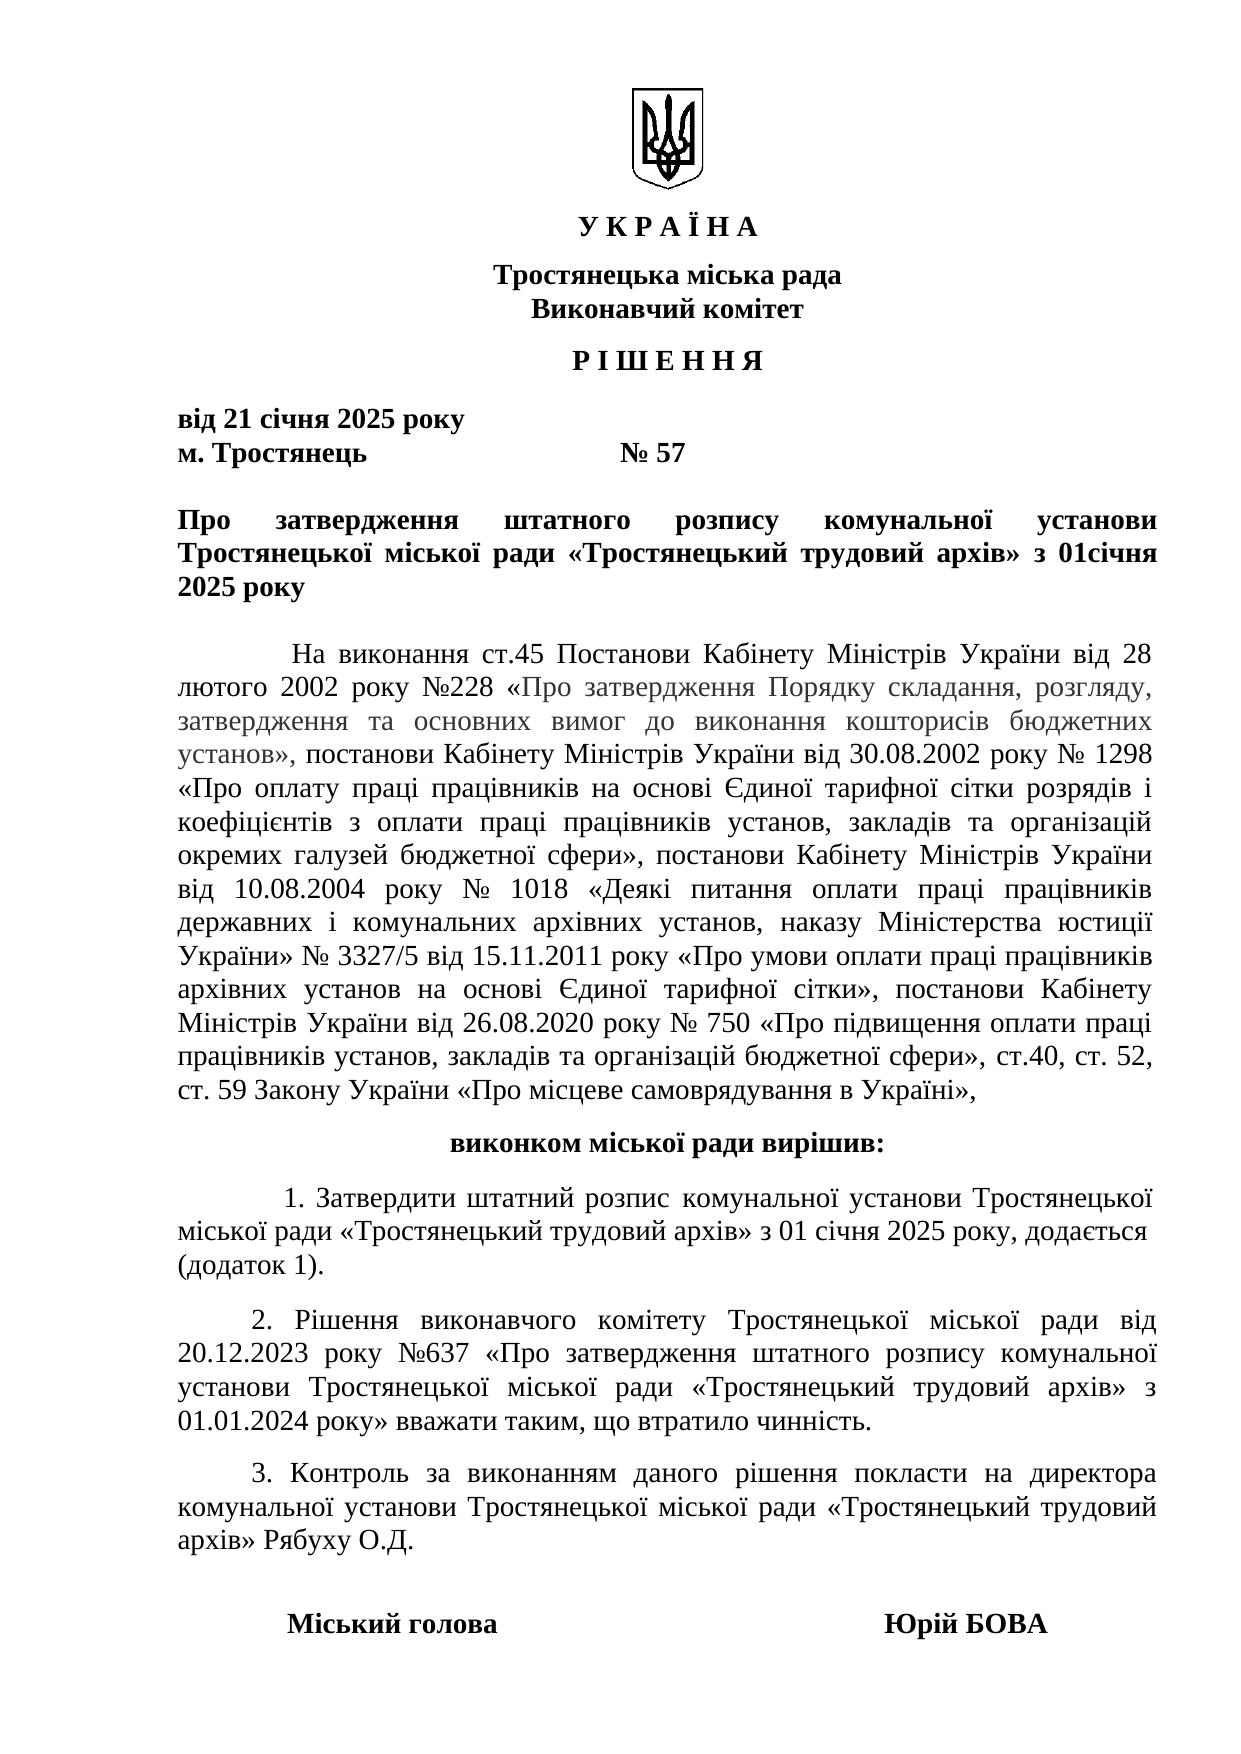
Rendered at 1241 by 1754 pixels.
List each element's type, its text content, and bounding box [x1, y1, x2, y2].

picture [631, 88, 704, 191]
text 1. Затвердити штатний розпис комунальної установи Тростянецької міської ради «Тростянецький трудовий архів» з 01 січня 2025 року, додається [177, 1180, 1153, 1247]
text виконком міської ради вирішив: [177, 1125, 1157, 1158]
text 3. Контроль за виконанням даного рішення покласти на директора комунальної установи Тростянецької міської ради «Тростянецький трудовий архів» Рябуху О.Д. [177, 1455, 1157, 1556]
text У К Р А Ї Н А [177, 209, 1157, 243]
text м. Тростянець № 57 [177, 435, 1157, 468]
text Тростянецька міська рада [177, 257, 1157, 291]
text На виконання ст.45 Постанови Кабінету Міністрів України від 28 лютого 2002 року №228 «Про затвердження Порядку складання, розгляду, затвердження та основних вимог до виконання кошторисів бюджетних установ», постанови Кабінету Міністрів України від 30.08.2002 року № 1298 «Про оплату праці працівників на основі Єдиної тарифної сітки розрядів і коефіцієнтів з оплати праці працівників установ, закладів та організацій окремих галузей бюджетної сфери», постанови Кабінету Міністрів України від 10.08.2004 року № 1018 «Деякі питання оплати праці працівників державних і комунальних архівних установ, наказу Міністерства юстиції України» № 3327/5 від 15.11.2011 року «Про умови оплати праці працівників архівних установ на основі Єдиної тарифної сітки», постанови Кабінету Міністрів України від 26.08.2020 року № 750 «Про підвищення оплати праці працівників установ, закладів та організацій бюджетної сфери», ст.40, ст. 52, ст. 59 Закону України «Про місцеве самоврядування в Україні», [177, 636, 1153, 703]
text Про затвердження штатного розпису комунальної установи Тростянецької міської ради «Тростянецький трудовий архів» з 01січня 2025 року [177, 502, 1157, 602]
text Виконавчий комітет [177, 291, 1157, 324]
text Р І Ш Е Н Н Я [177, 343, 1157, 377]
text На виконання ст.45 Постанови Кабінету Міністрів України від 28 лютого 2002 року №228 «Про затвердження Порядку складання, розгляду, затвердження та основних вимог до виконання кошторисів бюджетних установ», постанови Кабінету Міністрів України від 30.08.2002 року № 1298 «Про оплату праці працівників на основі Єдиної тарифної сітки розрядів і коефіцієнтів з оплати праці працівників установ, закладів та організацій окремих галузей бюджетної сфери», постанови Кабінету Міністрів України від 10.08.2004 року № 1018 «Деякі питання оплати праці працівників державних і комунальних архівних установ, наказу Міністерства юстиції України» № 3327/5 від 15.11.2011 року «Про умови оплати праці працівників архівних установ на основі Єдиної тарифної сітки», постанови Кабінету Міністрів України від 26.08.2020 року № 750 «Про підвищення оплати праці працівників установ, закладів та організацій бюджетної сфери», ст.40, ст. 52, ст. 59 Закону України «Про місцеве самоврядування в Україні», [177, 737, 1153, 1106]
text 2. Рішення виконавчого комітету Тростянецької міської ради від 20.12.2023 року №637 «Про затвердження штатного розпису комунальної установи Тростянецької міської ради «Тростянецький трудовий архів» з 01.01.2024 року» вважати таким, що втратило чинність. [177, 1302, 1157, 1436]
text від 21 січня 2025 року [177, 401, 1157, 435]
text Міський голова Юрій БОВА [177, 1606, 1157, 1640]
text (додаток 1). [177, 1247, 1153, 1280]
